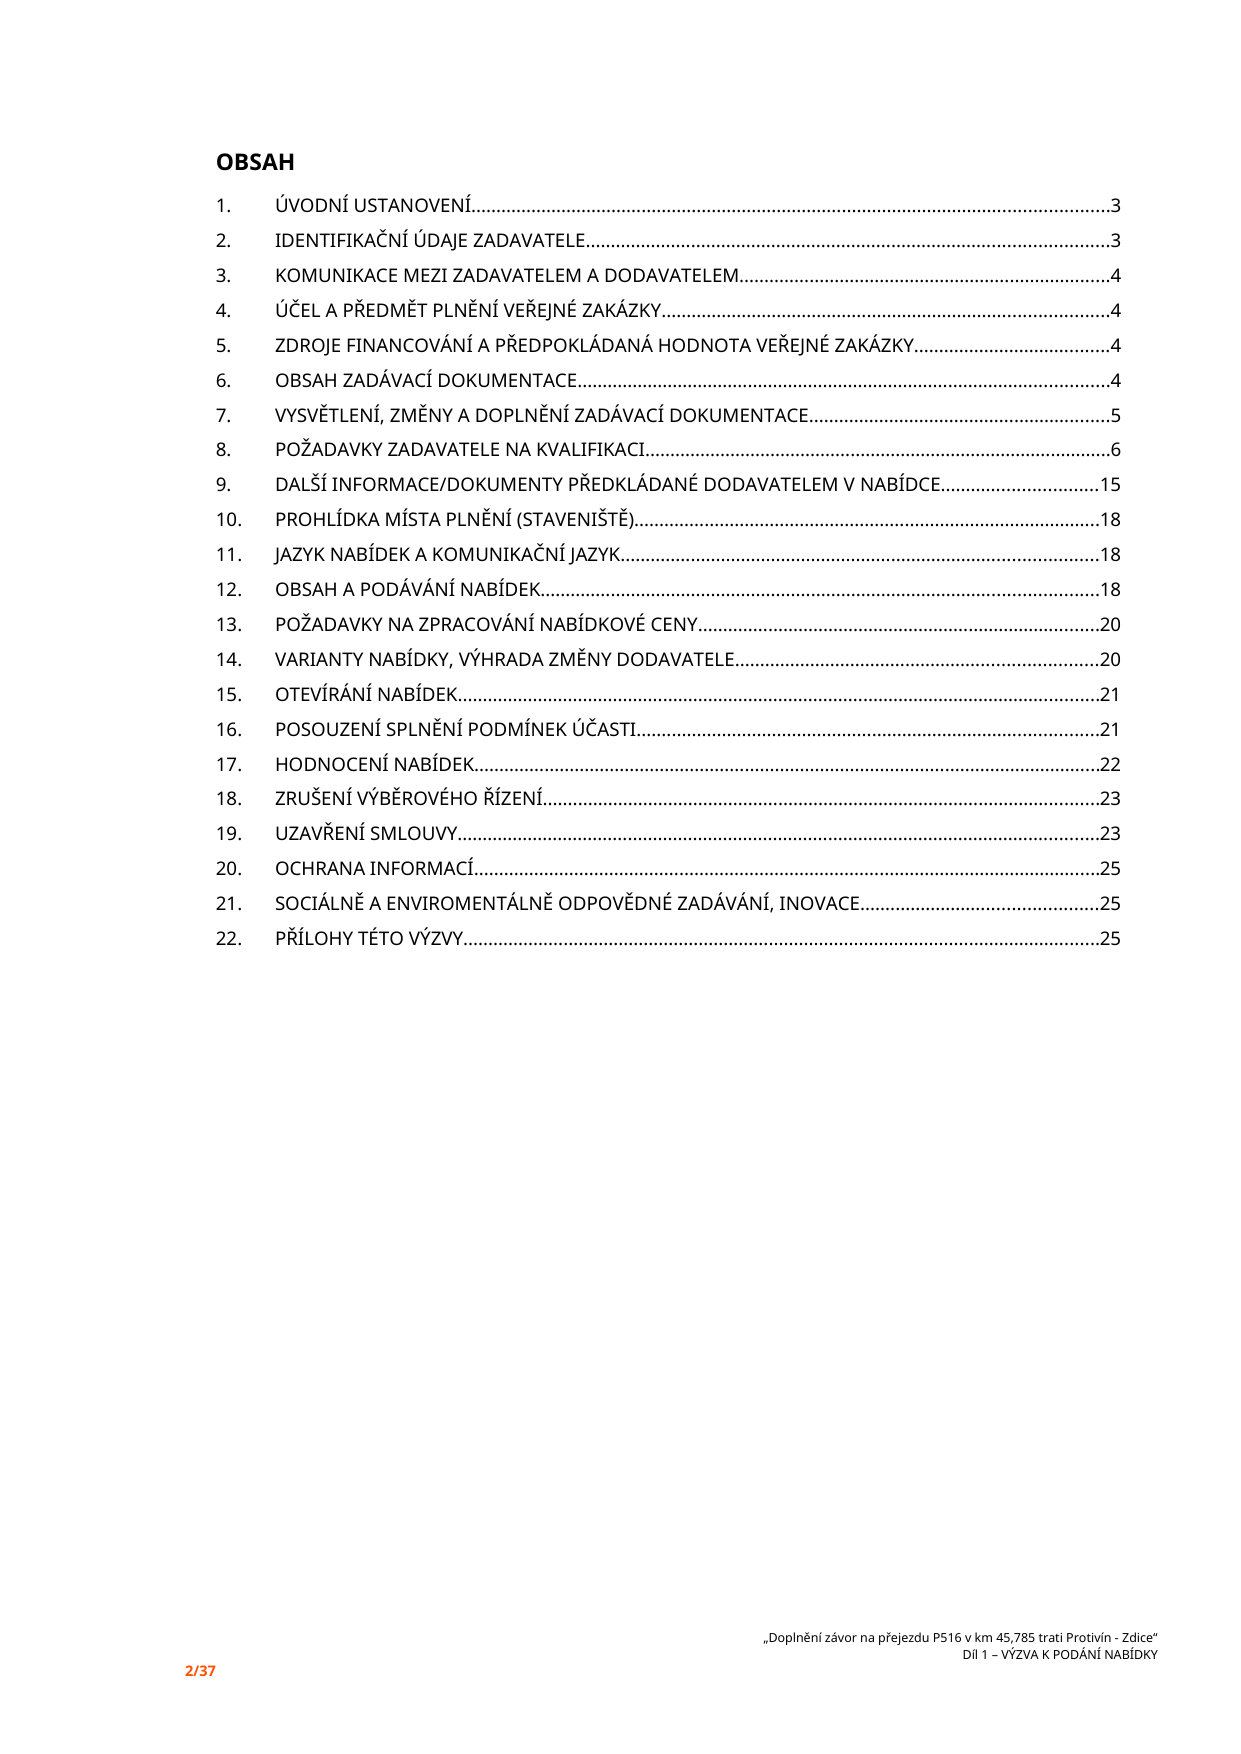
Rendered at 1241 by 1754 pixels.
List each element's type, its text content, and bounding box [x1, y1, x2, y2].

text 7. VYSVĚTLENÍ, ZMĚNY A DOPLNĚNÍ ZADÁVACÍ DOKUMENTACE 5 [216, 402, 1122, 427]
text 17. HODNOCENÍ NABÍDEK 22 [216, 751, 1122, 776]
text 15. OTEVÍRÁNÍ NABÍDEK 21 [216, 681, 1122, 707]
text 16. POSOUZENÍ SPLNĚNÍ PODMÍNEK ÚČASTI 21 [216, 716, 1122, 741]
text 5. ZDROJE FINANCOVÁNÍ A PŘEDPOKLÁDANÁ HODNOTA VEŘEJNÉ ZAKÁZKY 4 [216, 332, 1122, 358]
text 21. SOCIÁLNĚ A ENVIROMENTÁLNĚ ODPOVĚDNÉ ZADÁVÁNÍ, INOVACE 25 [216, 890, 1122, 916]
text 6. OBSAH ZADÁVACÍ DOKUMENTACE 4 [216, 367, 1122, 392]
text 20. OCHRANA INFORMACÍ 25 [216, 856, 1122, 881]
text 19. UZAVŘENÍ SMLOUVY 23 [216, 821, 1122, 846]
text 2. IDENTIFIKAČNÍ ÚDAJE ZADAVATELE 3 [216, 227, 1122, 253]
text 8. POŽADAVKY ZADAVATELE NA KVALIFIKACI 6 [216, 437, 1122, 462]
text 1. ÚVODNÍ USTANOVENÍ 3 [216, 192, 1122, 218]
text 12. OBSAH A PODÁVÁNÍ NABÍDEK 18 [216, 576, 1122, 602]
text 3. KOMUNIKACE MEZI ZADAVATELEM a DODAVATELEM 4 [216, 262, 1122, 288]
text 9. DALŠÍ INFORMACE/DOKUMENTY PŘEDKLÁDANÉ DODAVATELEM V NABÍDCE 15 [216, 472, 1122, 497]
text 13. POŽADAVKY NA ZPRACOVÁNÍ NABÍDKOVÉ CENY 20 [216, 611, 1122, 637]
text 11. JAZYK NABÍDEK A KOMUNIKAČNÍ JAZYK 18 [216, 541, 1122, 567]
text 14. VARIANTY NABÍDKY, VÝHRADA ZMĚNY DODAVATELE 20 [216, 646, 1122, 672]
text 18. ZRUŠENÍ VÝBĚROVÉHO ŘÍZENÍ 23 [216, 786, 1122, 811]
text 4. ÚČEL A PŘEDMĚT PLNĚNÍ VEŘEJNÉ ZAKÁZKY 4 [216, 297, 1122, 323]
text Obsah [216, 146, 1122, 177]
text 10. PROHLÍDKA MÍSTA PLNĚNÍ (STAVENIŠTĚ) 18 [216, 507, 1122, 532]
text 22. PŘÍLOHY TÉTO VÝZVY 25 [216, 925, 1122, 951]
